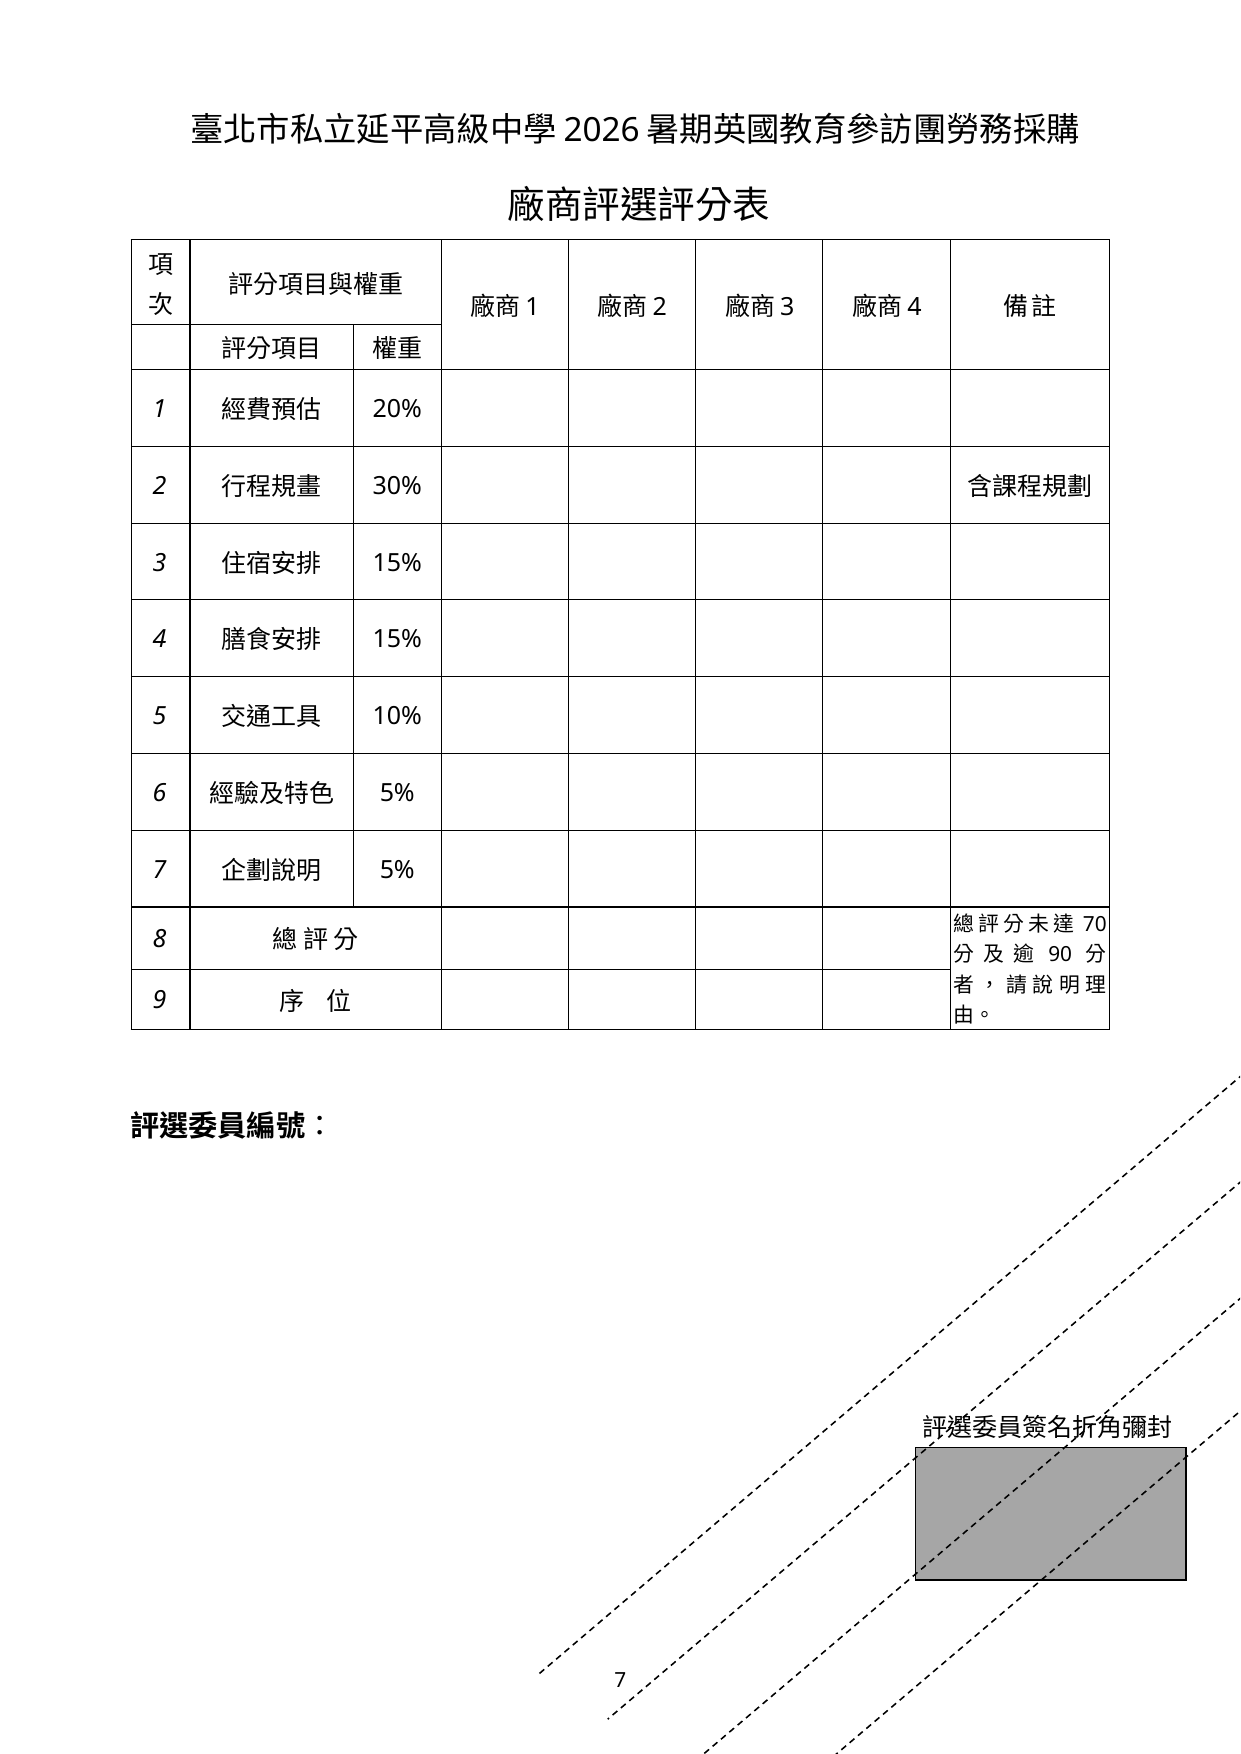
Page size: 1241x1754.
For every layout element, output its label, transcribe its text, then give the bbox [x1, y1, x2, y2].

table_cell [823, 908, 950, 969]
table_cell [442, 370, 568, 446]
table_cell 9 [132, 970, 189, 1028]
table_cell 經費預估 [191, 370, 353, 446]
text 廠商評選評分表 [130, 164, 1110, 239]
table_cell [951, 600, 1109, 676]
table_cell [569, 524, 695, 599]
table_cell [569, 370, 695, 446]
table_cell 10% [354, 677, 441, 753]
table_cell 2 [132, 447, 189, 522]
text 評選委員編號： [130, 1086, 1110, 1161]
table_header 廠商3 [696, 240, 822, 369]
table_cell [569, 754, 695, 829]
table_cell [696, 370, 822, 446]
table_cell 權重 [354, 325, 441, 369]
table_header 備註 [951, 240, 1109, 369]
table_cell 住宿安排 [191, 524, 353, 599]
table_cell 交通工具 [191, 677, 353, 753]
table_cell 4 [132, 600, 189, 676]
table_cell 15% [354, 600, 441, 676]
table_cell [569, 447, 695, 522]
table_cell [132, 325, 189, 369]
table_cell [696, 754, 822, 829]
table_header 廠商2 [569, 240, 695, 369]
table_cell 含課程規劃 [951, 447, 1109, 522]
table_cell 企劃說明 [191, 831, 353, 906]
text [130, 89, 1110, 164]
table_cell [696, 447, 822, 522]
table_cell [951, 370, 1109, 446]
table_cell [951, 524, 1109, 599]
table_cell 5% [354, 754, 441, 829]
table_header 廠商1 [442, 240, 568, 369]
table_cell [951, 677, 1109, 753]
table_cell [442, 754, 568, 829]
table_cell [696, 524, 822, 599]
table_cell [442, 600, 568, 676]
table_cell 15% [354, 524, 441, 599]
table_cell [696, 831, 822, 906]
table_cell [951, 831, 1109, 906]
table_cell 1 [132, 370, 189, 446]
table_cell [823, 370, 950, 446]
table_cell [569, 831, 695, 906]
table_cell [442, 831, 568, 906]
table_cell [823, 677, 950, 753]
table_cell [442, 447, 568, 522]
table_cell 行程規畫 [191, 447, 353, 522]
table_cell [442, 677, 568, 753]
table_cell [442, 970, 568, 1028]
table_header 廠商4 [823, 240, 950, 369]
table_cell [569, 677, 695, 753]
table_cell [696, 970, 822, 1028]
table_cell [442, 908, 568, 969]
table_cell 5% [354, 831, 441, 906]
table_cell [442, 524, 568, 599]
table_cell 總 評 分 [191, 908, 441, 969]
table_cell 8 [132, 908, 189, 969]
table_cell [823, 754, 950, 829]
table_cell 7 [132, 831, 189, 906]
table_cell [823, 831, 950, 906]
table_cell [696, 600, 822, 676]
table_cell [569, 908, 695, 969]
table_cell [569, 600, 695, 676]
table_cell 6 [132, 754, 189, 829]
table_cell [569, 970, 695, 1028]
table_cell 5 [132, 677, 189, 753]
table_cell 20% [354, 370, 441, 446]
table_cell 膳食安排 [191, 600, 353, 676]
table_cell 經驗及特色 [191, 754, 353, 829]
table_cell [823, 970, 950, 1028]
table_cell 總評分未達70分及逾90分者，請說明理由。 [951, 908, 1109, 1028]
table_cell 3 [132, 524, 189, 599]
table_cell [951, 754, 1109, 829]
text 投標廠商聲明書 [130, 1355, 1110, 1430]
table_cell 30% [354, 447, 441, 522]
table_header 評分項目與權重 [191, 240, 441, 324]
table_cell [823, 524, 950, 599]
table_cell [823, 447, 950, 522]
table_cell [696, 677, 822, 753]
table_cell 評分項目 [191, 325, 353, 369]
table_cell [823, 600, 950, 676]
table_header 項 次 [132, 240, 189, 324]
table_cell [696, 908, 822, 969]
table_cell 序 位 [191, 970, 441, 1028]
